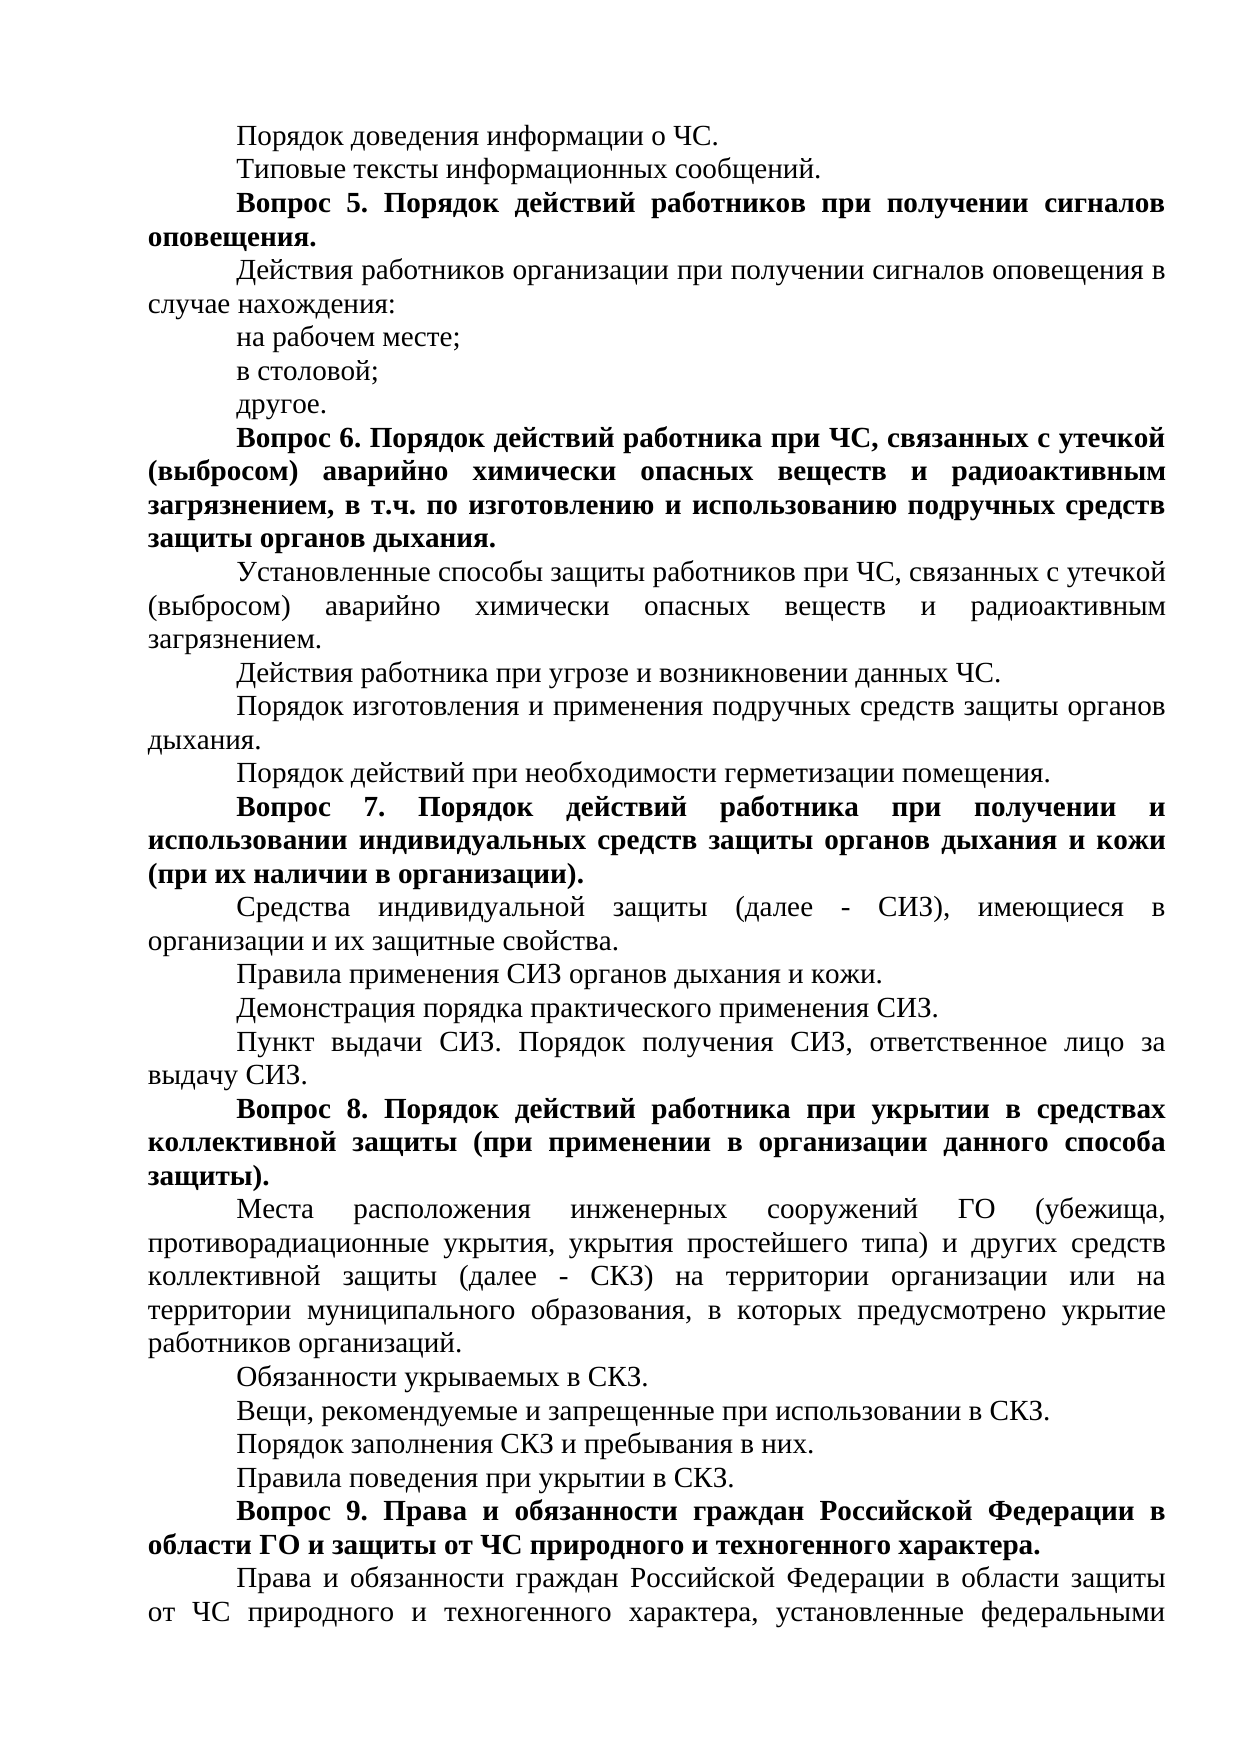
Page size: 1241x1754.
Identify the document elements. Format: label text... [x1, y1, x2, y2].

text Действия работника при угрозе и возникновении данных ЧС. [148, 655, 1167, 688]
text Вопрос 5. Порядок действий работников при получении сигналов оповещения. [148, 185, 1167, 252]
text Демонстрация порядка практического применения СИЗ. [148, 990, 1167, 1024]
text Порядок доведения информации о ЧС. [148, 118, 1167, 152]
text Порядок заполнения СКЗ и пребывания в них. [148, 1426, 1167, 1460]
text Правила поведения при укрытии в СКЗ. [148, 1460, 1167, 1493]
text Вопрос 6. Порядок действий работника при ЧС, связанных с утечкой (выбросом) аварийно химически опасных веществ и радиоактивным загрязнением, в т.ч. по изготовлению и использованию подручных средств защиты органов дыхания. [148, 420, 1167, 554]
text в столовой; [148, 353, 1167, 386]
text Обязанности укрываемых в СКЗ. [148, 1359, 1167, 1393]
text Вопрос 8. Порядок действий работника при укрытии в средствах коллективной защиты (при применении в организации данного способа защиты). [148, 1091, 1167, 1191]
text Пункт выдачи СИЗ. Порядок получения СИЗ, ответственное лицо за выдачу СИЗ. [148, 1024, 1167, 1091]
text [148, 1560, 1167, 1627]
text Средства индивидуальной защиты (далее - СИЗ), имеющиеся в организации и их защитные свойства. [148, 889, 1167, 957]
text на рабочем месте; [148, 319, 1167, 353]
text Правила применения СИЗ органов дыхания и кожи. [148, 957, 1167, 990]
text Установленные способы защиты работников при ЧС, связанных с утечкой (выбросом) аварийно химически опасных веществ и радиоактивным загрязнением. [148, 554, 1167, 655]
text Порядок изготовления и применения подручных средств защиты органов дыхания. [148, 688, 1167, 755]
text Вопрос 7. Порядок действий работника при получении и использовании индивидуальных средств защиты органов дыхания и кожи (при их наличии в организации). [148, 789, 1167, 889]
text Вопрос 9. Права и обязанности граждан Российской Федерации в области ГО и защиты от ЧС природного и техногенного характера. [148, 1493, 1167, 1560]
text Вещи, рекомендуемые и запрещенные при использовании в СКЗ. [148, 1393, 1167, 1426]
text Порядок действий при необходимости герметизации помещения. [148, 755, 1167, 789]
text Места расположения инженерных сооружений ГО (убежища, противорадиационные укрытия, укрытия простейшего типа) и других средств коллективной защиты (далее - СКЗ) на территории организации или на территории муниципального образования, в которых предусмотрено укрытие работников организаций. [148, 1191, 1167, 1359]
text другое. [148, 386, 1167, 420]
text Действия работников организации при получении сигналов оповещения в случае нахождения: [148, 252, 1167, 319]
text Типовые тексты информационных сообщений. [148, 152, 1167, 185]
